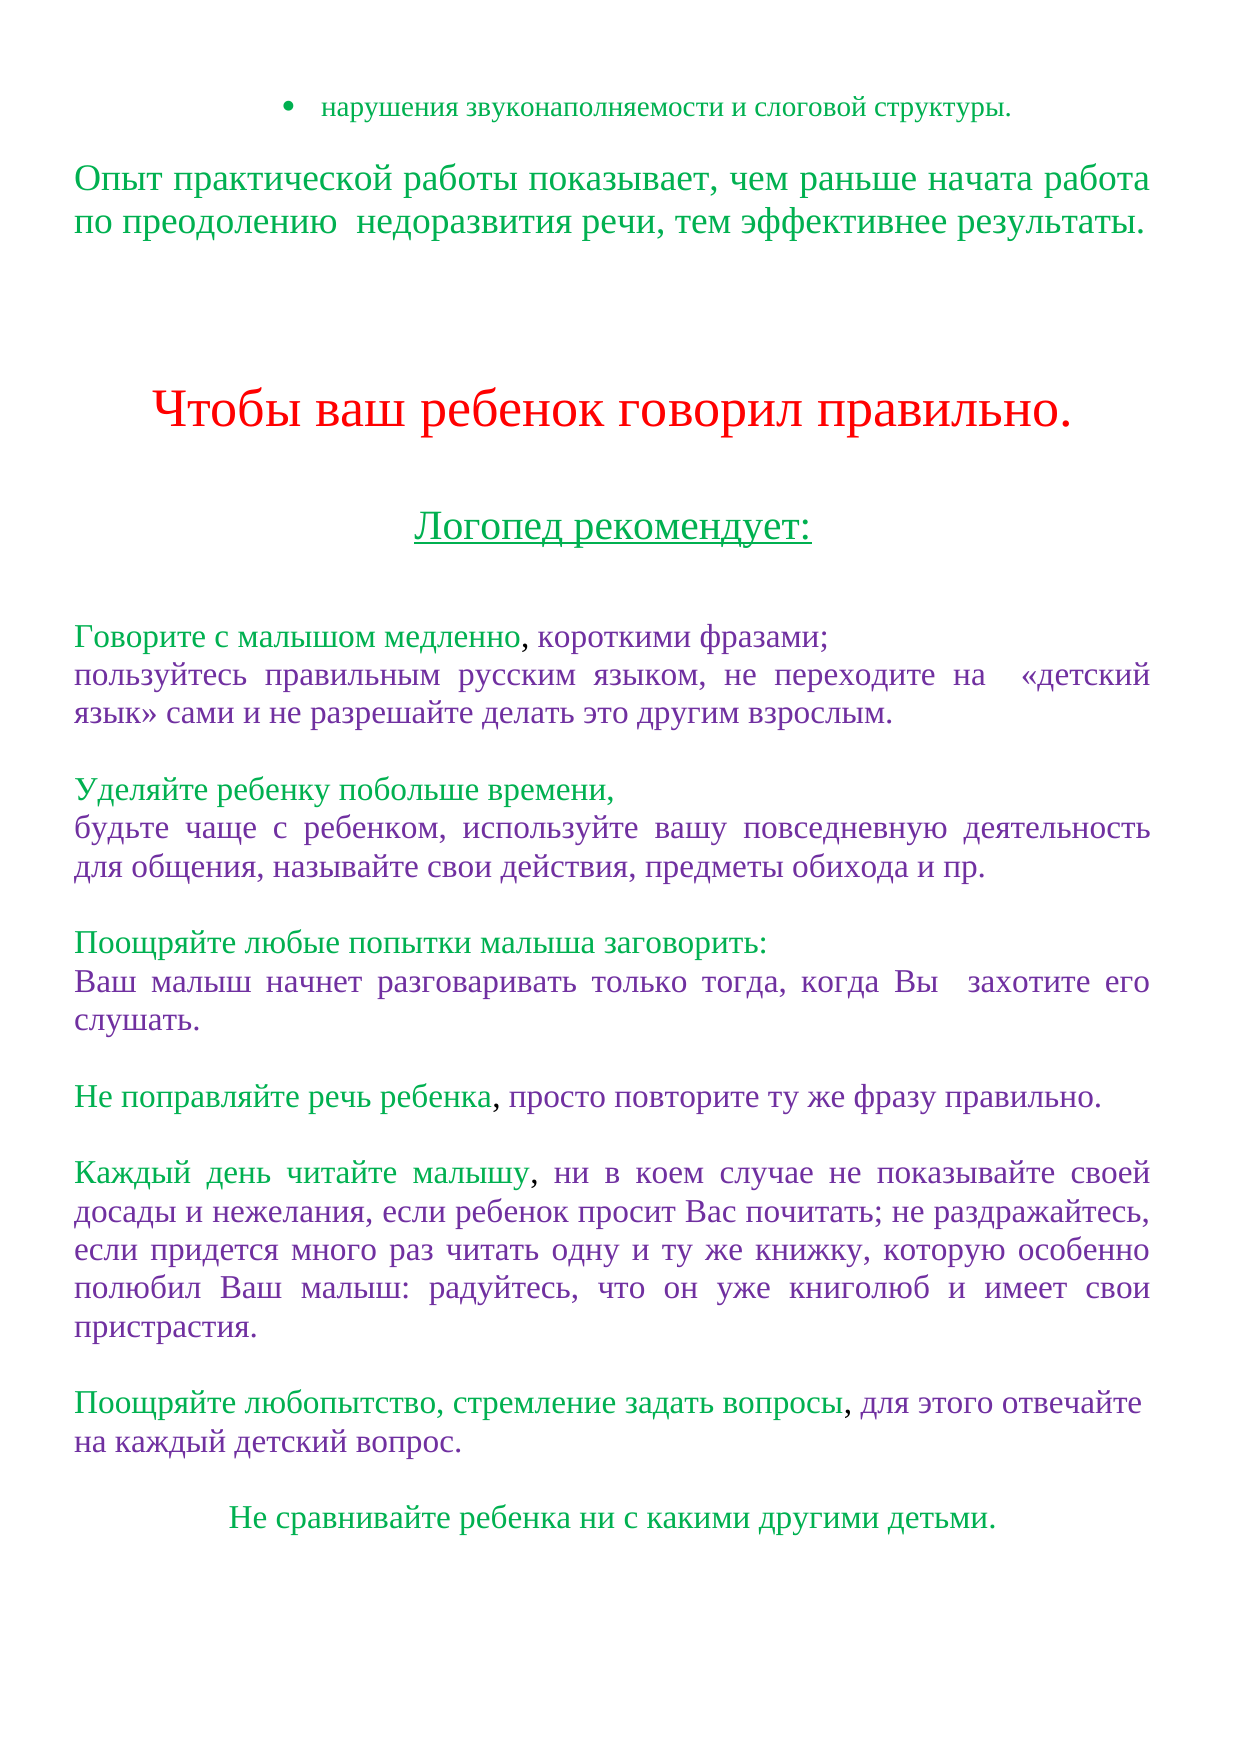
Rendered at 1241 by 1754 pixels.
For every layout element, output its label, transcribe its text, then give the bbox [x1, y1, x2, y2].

text Логопед рекомендует: [74, 501, 1152, 549]
text на каждый детский вопрос. [74, 1421, 1152, 1459]
text Чтобы ваш ребенок говорил правильно. [74, 376, 1152, 438]
text Не сравнивайте ребенка ни с какими другими детьми. [74, 1497, 1152, 1536]
list нарушения звуконаполняемости и слоговой структуры. [283, 89, 1152, 122]
text будьте чаще с ребенком, используйте вашу повседневную деятельность для общения, называйте свои действия, предметы обихода и пр. [74, 807, 1152, 884]
text Опыт практической работы показывает, чем раньше начата работа по преодолению недоразвития речи, тем эффективнее результаты. [74, 156, 1152, 242]
text пользуйтесь правильным русским языком, не переходите на «детский язык» сами и не разрешайте делать это другим взрослым. [74, 654, 1152, 731]
text Ваш малыш начнет разговаривать только тогда, когда Вы захотите его слушать. [74, 961, 1152, 1037]
text Поощряйте любопытство, стремление задать вопросы, для этого отвечайте [74, 1382, 1152, 1421]
text Каждый день читайте малышу, ни в коем случае не показывайте своей досады и нежелания, если ребенок просит Вас почитать; не раздражайтесь, если придется много раз читать одну и ту же книжку, которую особенно полюбил Ваш малыш: радуйтесь, что он уже книголюб и имеет свои пристрастия. [74, 1152, 1152, 1344]
text Говорите с малышом медленно, короткими фразами; [74, 616, 1152, 654]
text Уделяйте ребенку побольше времени, [74, 769, 1152, 807]
text Не поправляйте речь ребенка, просто повторите ту же фразу правильно. [74, 1076, 1152, 1114]
text Поощряйте любые попытки малыша заговорить: [74, 922, 1152, 961]
